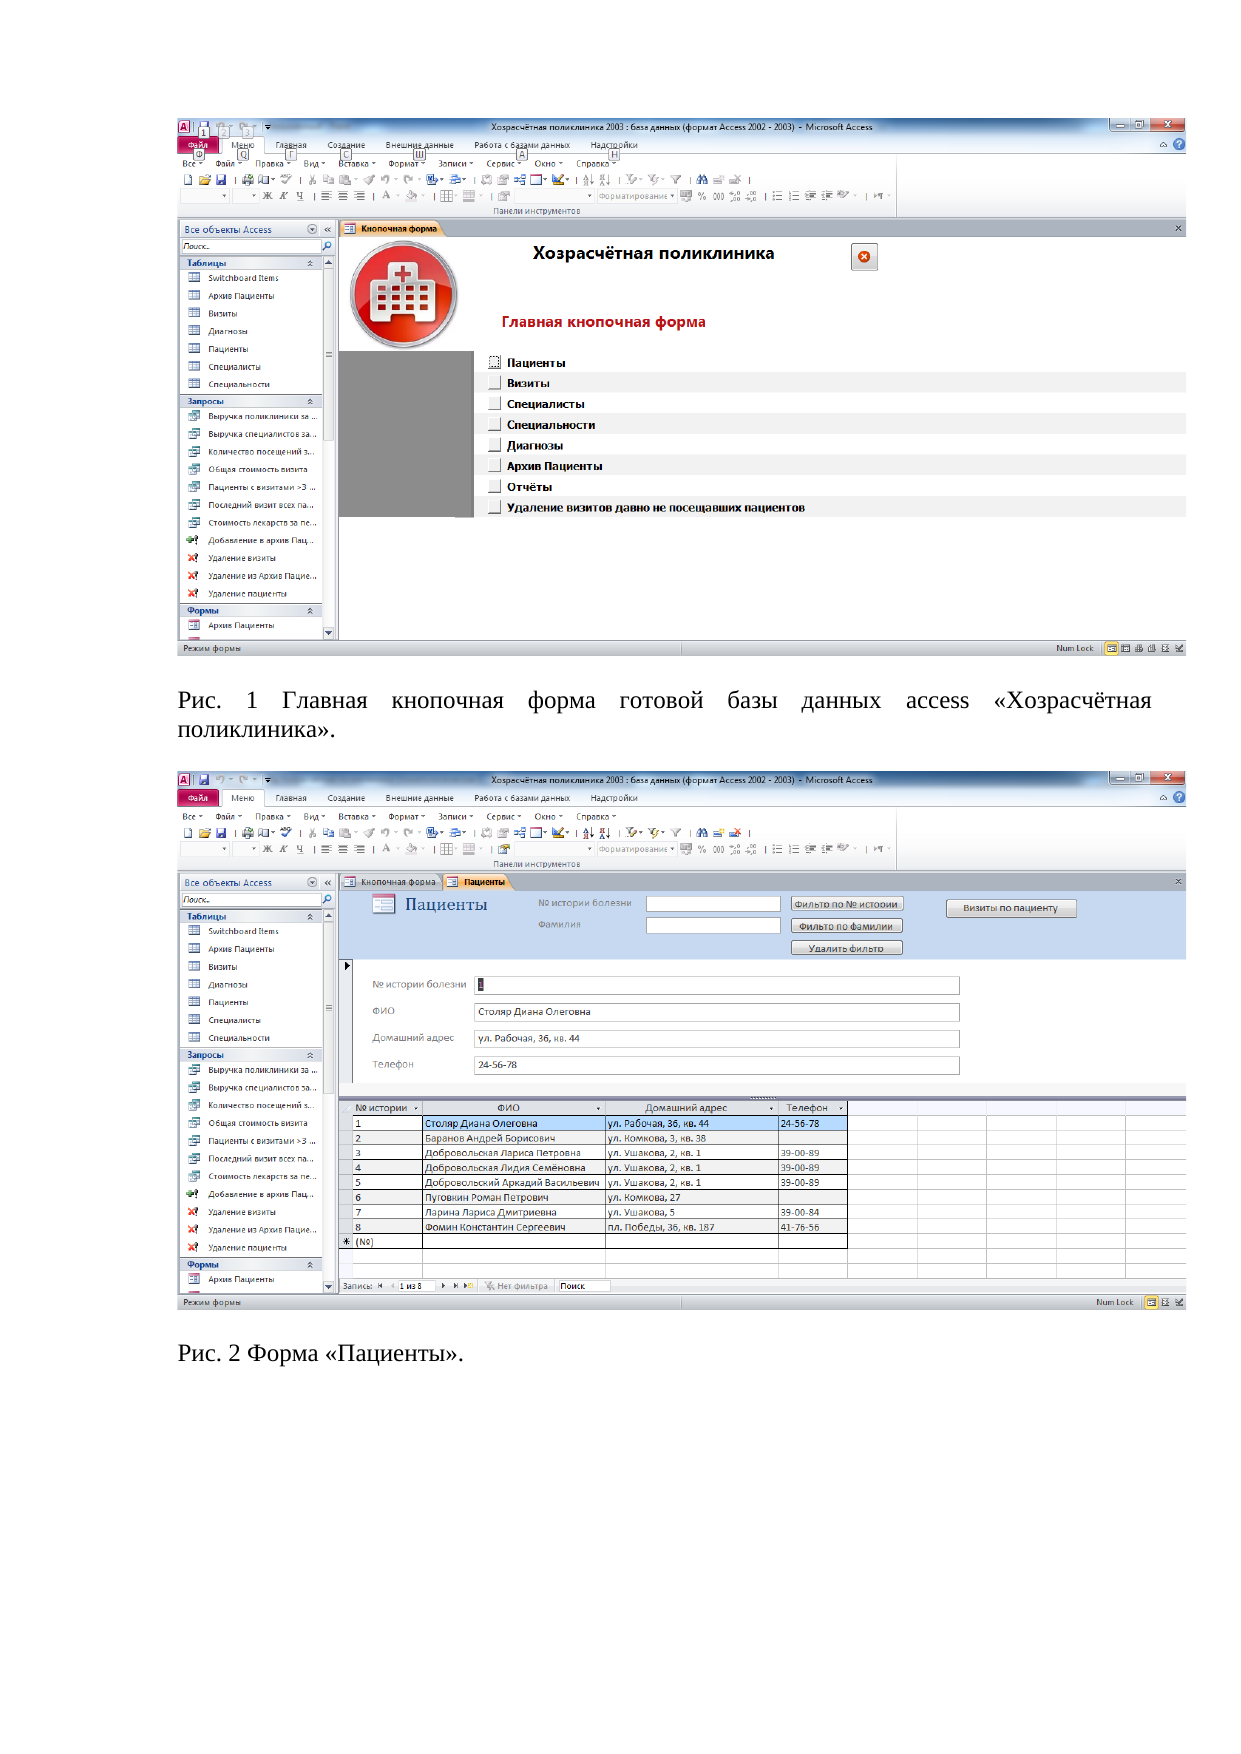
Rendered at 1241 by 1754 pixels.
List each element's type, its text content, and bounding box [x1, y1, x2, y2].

picture [177, 771, 1187, 1310]
text Рис. 1 Главная кнопочная форма готовой базы данных access «Хозрасчётная поликлиника». [177, 685, 1152, 742]
picture [177, 118, 1187, 656]
text Рис. 2 Форма «Пациенты». [177, 1338, 1152, 1367]
